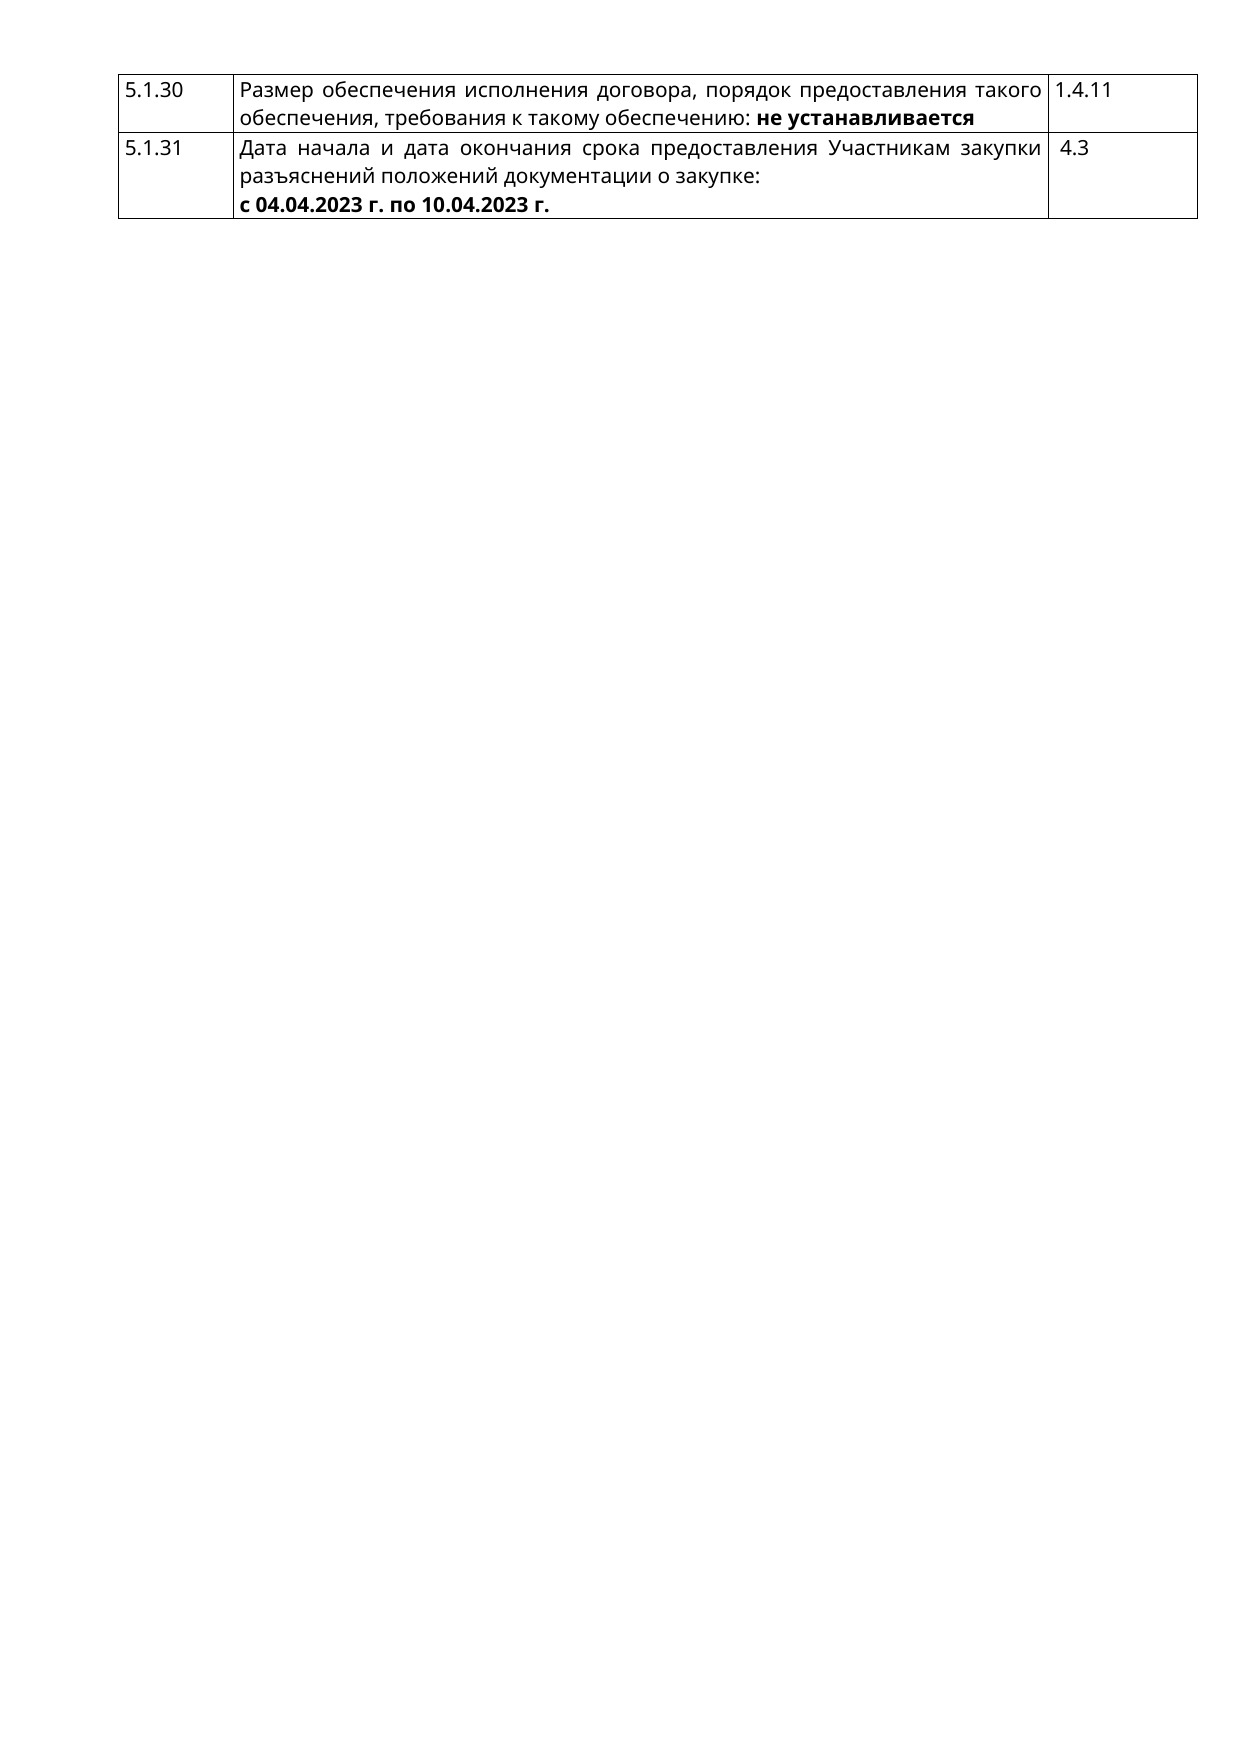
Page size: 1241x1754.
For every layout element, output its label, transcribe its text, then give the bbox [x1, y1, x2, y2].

table_cell [119, 75, 233, 132]
table_cell 1.4.11 [1049, 75, 1197, 132]
table_cell Размер обеспечения исполнения договора, порядок предоставления такого обеспечения, требования к такому обеспечению: не устанавливается [234, 75, 1048, 132]
table_cell 4.3 [1049, 133, 1197, 218]
table_cell [119, 133, 233, 218]
table_cell Дата начала и дата окончания срока предоставления Участникам закупки разъяснений положений документации о закупке: с 04.04.2023 г. по 10.04.2023 г. [234, 133, 1048, 218]
